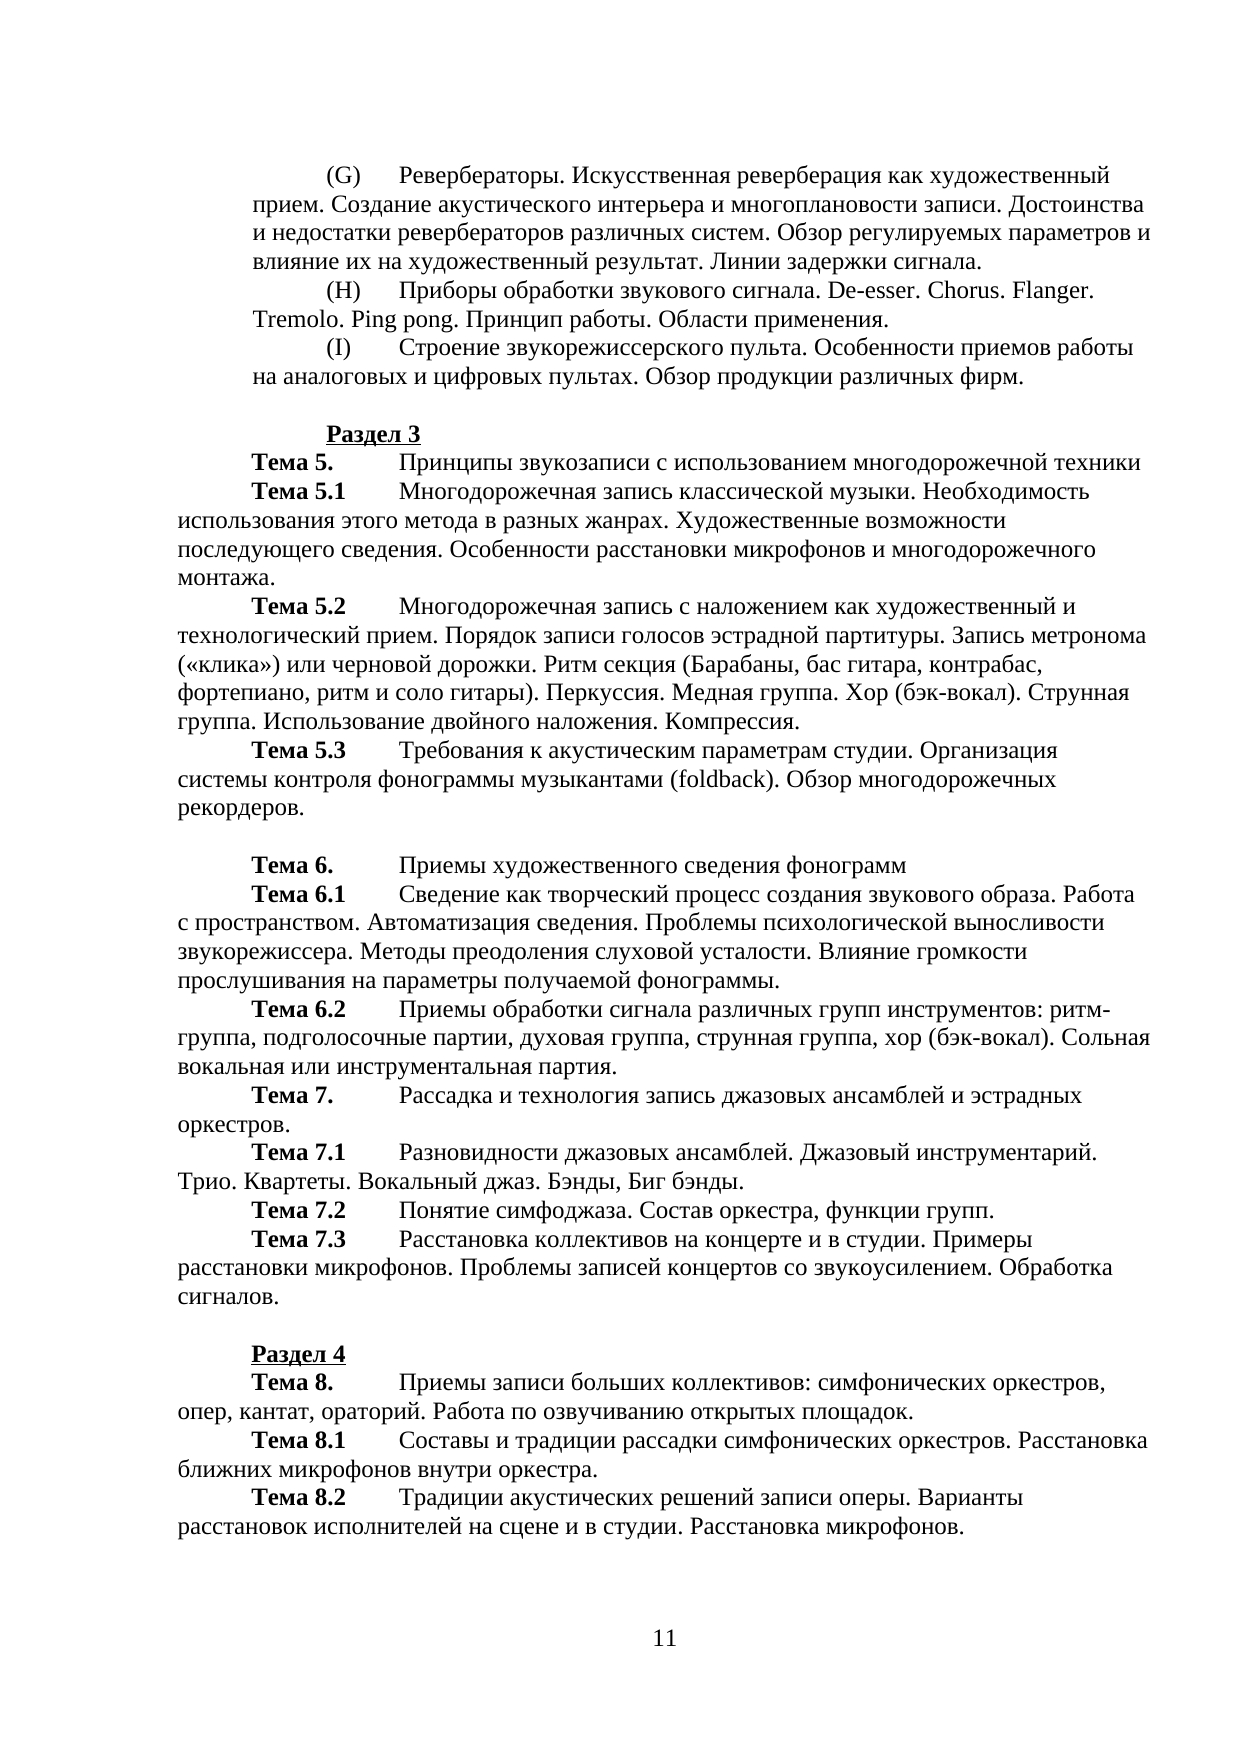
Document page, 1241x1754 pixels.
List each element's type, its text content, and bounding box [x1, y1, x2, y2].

list Приемы записи больших коллективов: симфонических оркестров, опер, кантат, ораторий. Работа по озвучиванию открытых площадок. [177, 1367, 1152, 1425]
list Сведение как творческий процесс создания звукового образа. Работа с пространством. Автоматизация сведения. Проблемы психологической выносливости звукорежиссера. Методы преодоления слуховой усталости. Влияние громкости прослушивания на параметры получаемой фонограммы. [177, 879, 1152, 994]
list Приемы художественного сведения фонограмм [177, 850, 1152, 879]
list Приемы обработки сигнала различных групп инструментов: ритм-группа, подголосочные партии, духовая группа, струнная группа, хор (бэк-вокал). Сольная вокальная или инструментальная партия. [177, 994, 1152, 1080]
list Расстановка коллективов на концерте и в студии. Примеры расстановки микрофонов. Проблемы записей концертов со звукоусилением. Обработка сигналов. [177, 1224, 1152, 1310]
list Приборы обработки звукового сигнала. De-esser. Chorus. Flanger. Tremolo. Ping pong. Принцип работы. Области применения. [252, 275, 1152, 332]
list Ревербераторы. Искусственная реверберация как художественный прием. Создание акустического интерьера и многоплановости записи. Достоинства и недостатки ревербераторов различных систем. Обзор регулируемых параметров и влияние их на художественный результат. Линии задержки сигнала. [252, 160, 1152, 275]
list Традиции акустических решений записи оперы. Варианты расстановок исполнителей на сцене и в студии. Расстановка микрофонов. [177, 1482, 1152, 1540]
list Многодорожечная запись с наложением как художественный и технологический прием. Порядок записи голосов эстрадной партитуры. Запись метронома («клика») или черновой дорожки. Ритм секция (Барабаны, бас гитара, контрабас, фортепиано, ритм и соло гитары). Перкуссия. Медная группа. Хор (бэк-вокал). Струнная группа. Использование двойного наложения. Компрессия. [177, 591, 1152, 735]
list Понятие симфоджаза. Состав оркестра, функции групп. [177, 1195, 1152, 1224]
list Составы и традиции рассадки симфонических оркестров. Расстановка ближних микрофонов внутри оркестра. [177, 1425, 1152, 1482]
text Раздел 3 [326, 419, 1152, 447]
text Раздел 4 [251, 1339, 1152, 1367]
list Строение звукорежиссерского пульта. Особенности приемов работы на аналоговых и цифровых пультах. Обзор продукции различных фирм. [252, 332, 1152, 390]
list Разновидности джазовых ансамблей. Джазовый инструментарий. Трио. Квартеты. Вокальный джаз. Бэнды, Биг бэнды. [177, 1137, 1152, 1195]
list Рассадка и технология запись джазовых ансамблей и эстрадных оркестров. [177, 1080, 1152, 1137]
list Принципы звукозаписи с использованием многодорожечной техники [177, 447, 1152, 476]
list Требования к акустическим параметрам студии. Организация системы контроля фонограммы музыкантами (foldback). Обзор многодорожечных рекордеров. [177, 735, 1152, 821]
list Многодорожечная запись классической музыки. Необходимость использования этого метода в разных жанрах. Художественные возможности последующего сведения. Особенности расстановки микрофонов и многодорожечного монтажа. [177, 476, 1152, 591]
